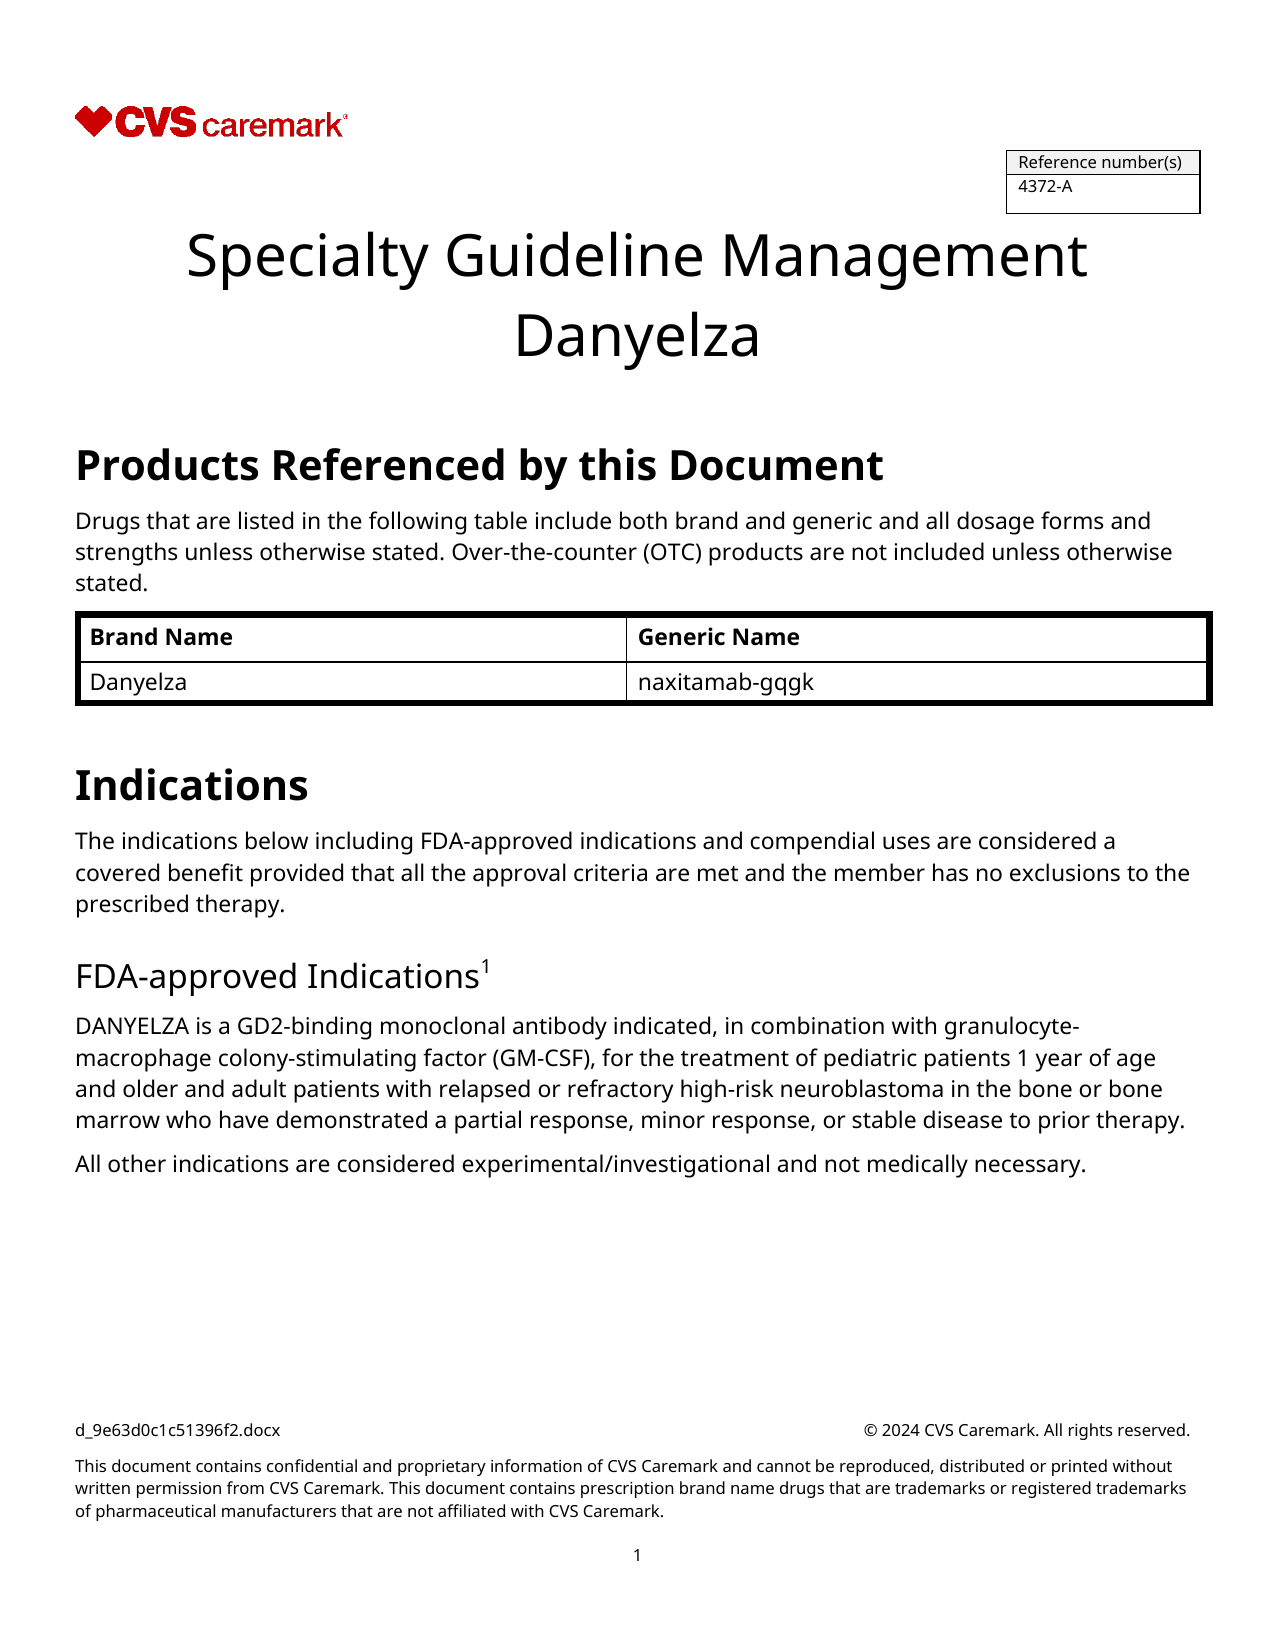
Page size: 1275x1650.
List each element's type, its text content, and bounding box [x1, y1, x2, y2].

table_cell Danyelza [81, 663, 626, 700]
table_header Reference number(s) [1007, 151, 1199, 174]
table_header Brand Name [81, 618, 626, 661]
table_header Generic Name [627, 618, 1206, 661]
table_cell 4372-A [1007, 175, 1199, 213]
text DANYELZA is a GD2-binding monoclonal antibody indicated, in combination with granulocyte-macrophage colony-stimulating factor (GM-CSF), for the treatment of pediatric patients 1 year of age and older and adult patients with relapsed or refractory high-risk neuroblastoma in the bone or bone marrow who have demonstrated a partial response, minor response, or stable disease to prior therapy. [75, 1010, 1200, 1135]
text The indications below including FDA-approved indications and compendial uses are considered a covered benefit provided that all the approval criteria are met and the member has no exclusions to the prescribed therapy. [75, 825, 1200, 919]
picture [75, 106, 348, 137]
subtitle FDA-approved Indications1 [75, 952, 1200, 998]
subtitle Indications [75, 756, 1200, 813]
text All other indications are considered experimental/investigational and not medically necessary. [75, 1148, 1200, 1179]
subtitle Products Referenced by this Document [75, 436, 1200, 492]
table_cell naxitamab-gqgk [627, 663, 1206, 700]
subtitle Specialty Guideline Management Danyelza [75, 214, 1200, 373]
text Drugs that are listed in the following table include both brand and generic and all dosage forms and strengths unless otherwise stated. Over-the-counter (OTC) products are not included unless otherwise stated. [75, 505, 1200, 599]
